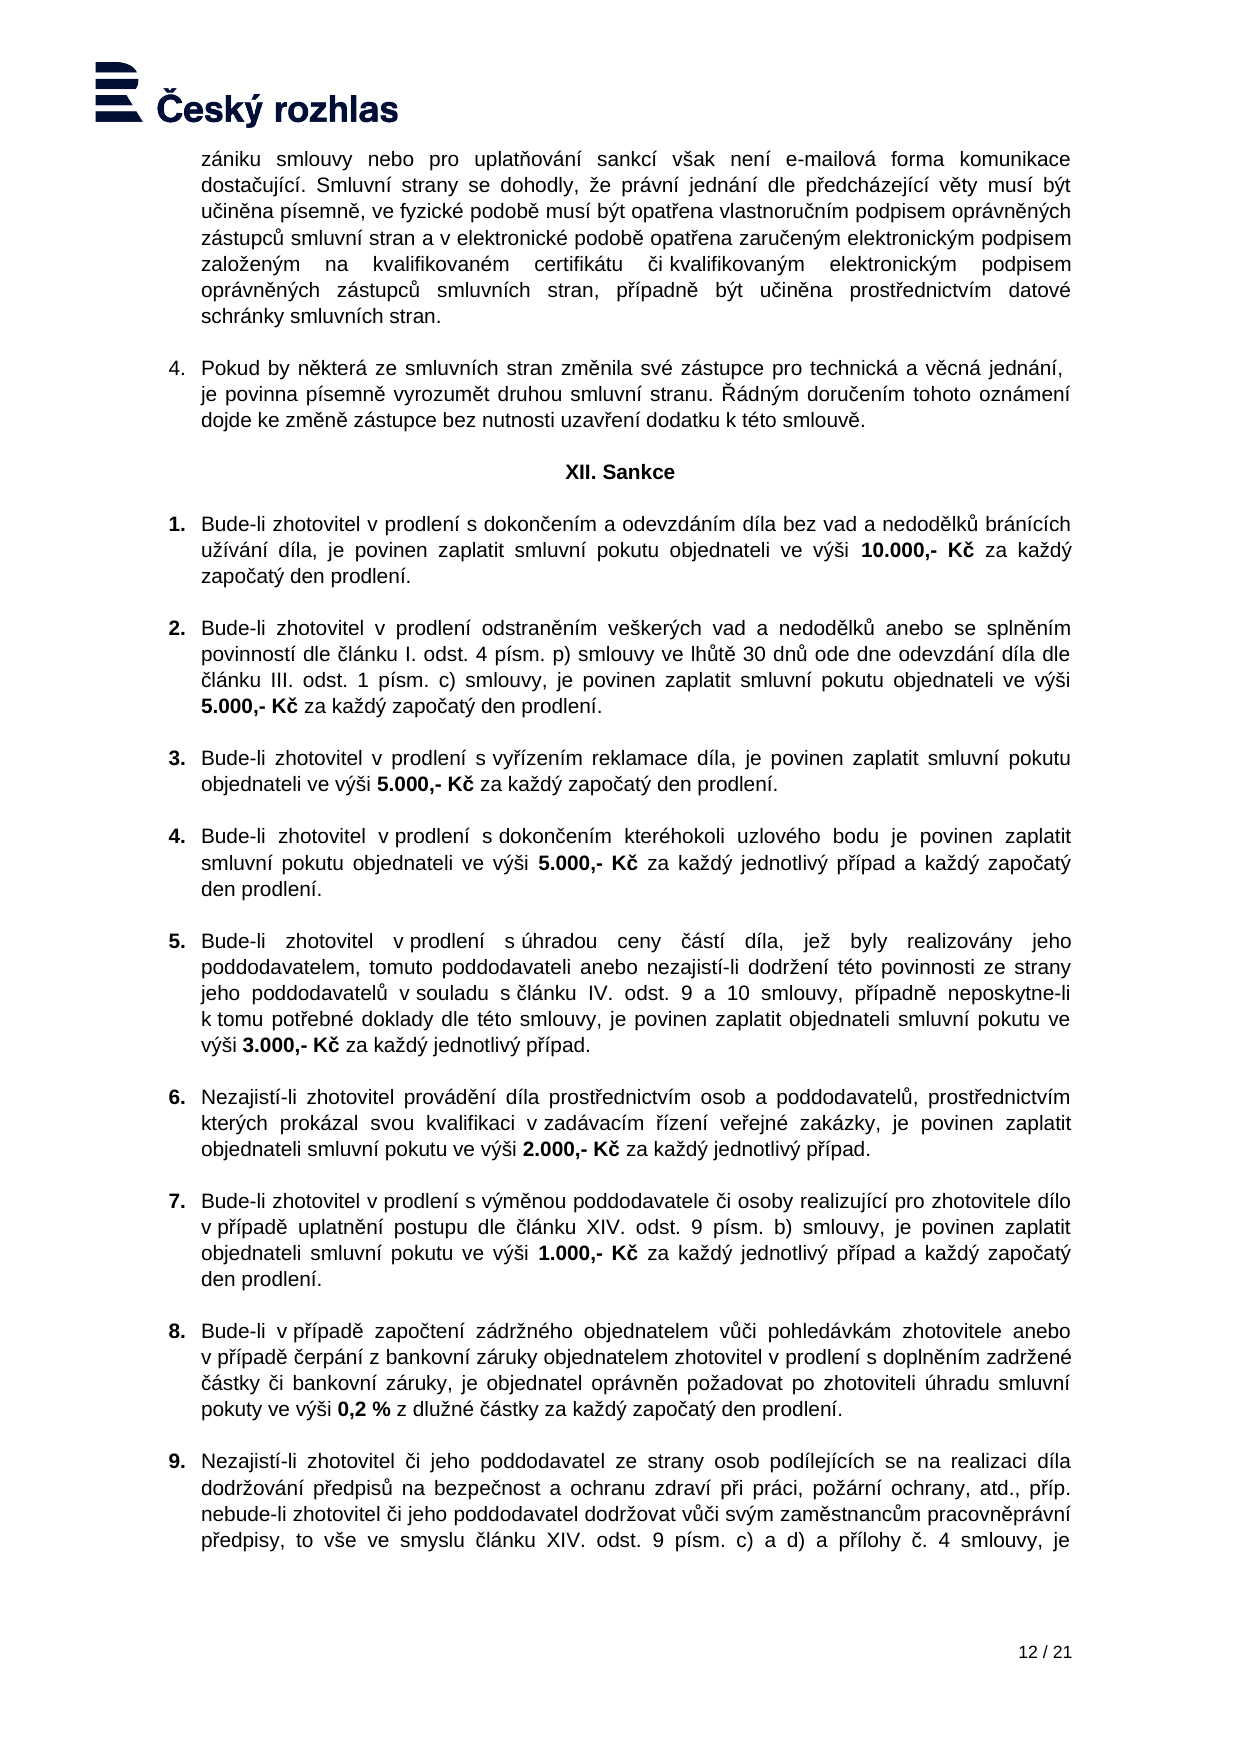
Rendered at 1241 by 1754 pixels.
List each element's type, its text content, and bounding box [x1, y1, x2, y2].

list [168, 1448, 1072, 1552]
list Bude-li zhotovitel v prodlení s úhradou ceny částí díla, jež byly realizovány jeho poddodavatelem, tomuto poddodavateli anebo nezajistí-li dodržení této povinnosti ze strany jeho poddodavatelů v souladu s článku IV. odst. 9 a 10 smlouvy, případně neposkytne-li k tomu potřebné doklady dle této smlouvy, je povinen zaplatit objednateli smluvní pokutu ve výši 3.000,- Kč za každý jednotlivý případ. [168, 927, 1072, 1057]
list Nezajistí-li zhotovitel provádění díla prostřednictvím osob a poddodavatelů, prostřednictvím kterých prokázal svou kvalifikaci v zadávacím řízení veřejné zakázky, je povinen zaplatit objednateli smluvní pokutu ve výši 2.000,- Kč za každý jednotlivý případ. [168, 1083, 1072, 1162]
list Bude-li zhotovitel v prodlení s výměnou poddodavatele či osoby realizující pro zhotovitele dílo v případě uplatnění postupu dle článku XIV. odst. 9 písm. b) smlouvy, je povinen zaplatit objednateli smluvní pokutu ve výši 1.000,- Kč za každý jednotlivý případ a každý započatý den prodlení. [168, 1188, 1072, 1292]
list Bude-li zhotovitel v prodlení s dokončením a odevzdáním díla bez vad a nedodělků bránících užívání díla, je povinen zaplatit smluvní pokutu objednateli ve výši 10.000,- Kč za každý započatý den prodlení. [168, 511, 1072, 589]
subtitle Sankce [168, 458, 1072, 484]
list Bude-li zhotovitel v prodlení s vyřízením reklamace díla, je povinen zaplatit smluvní pokutu objednateli ve výši 5.000,- Kč za každý započatý den prodlení. [168, 745, 1072, 797]
picture [95, 62, 398, 128]
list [168, 146, 1072, 328]
list Pokud by některá ze smluvních stran změnila své zástupce pro technická a věcná jednání, je povinna písemně vyrozumět druhou smluvní stranu. Řádným doručením tohoto oznámení dojde ke změně zástupce bez nutnosti uzavření dodatku k této smlouvě. [168, 354, 1072, 432]
list Bude-li zhotovitel v prodlení s dokončením kteréhokoli uzlového bodu je povinen zaplatit smluvní pokutu objednateli ve výši 5.000,- Kč za každý jednotlivý případ a každý započatý den prodlení. [168, 823, 1072, 901]
list Bude-li v případě započtení zádržného objednatelem vůči pohledávkám zhotovitele anebo v případě čerpání z bankovní záruky objednatelem zhotovitel v prodlení s doplněním zadržené částky či bankovní záruky, je objednatel oprávněn požadovat po zhotoviteli úhradu smluvní pokuty ve výši 0,2 % z dlužné částky za každý započatý den prodlení. [168, 1318, 1072, 1422]
list Bude-li zhotovitel v prodlení odstraněním veškerých vad a nedodělků anebo se splněním povinností dle článku I. odst. 4 písm. p) smlouvy ve lhůtě 30 dnů ode dne odevzdání díla dle článku III. odst. 1 písm. c) smlouvy, je povinen zaplatit smluvní pokutu objednateli ve výši 5.000,- Kč za každý započatý den prodlení. [168, 615, 1072, 719]
